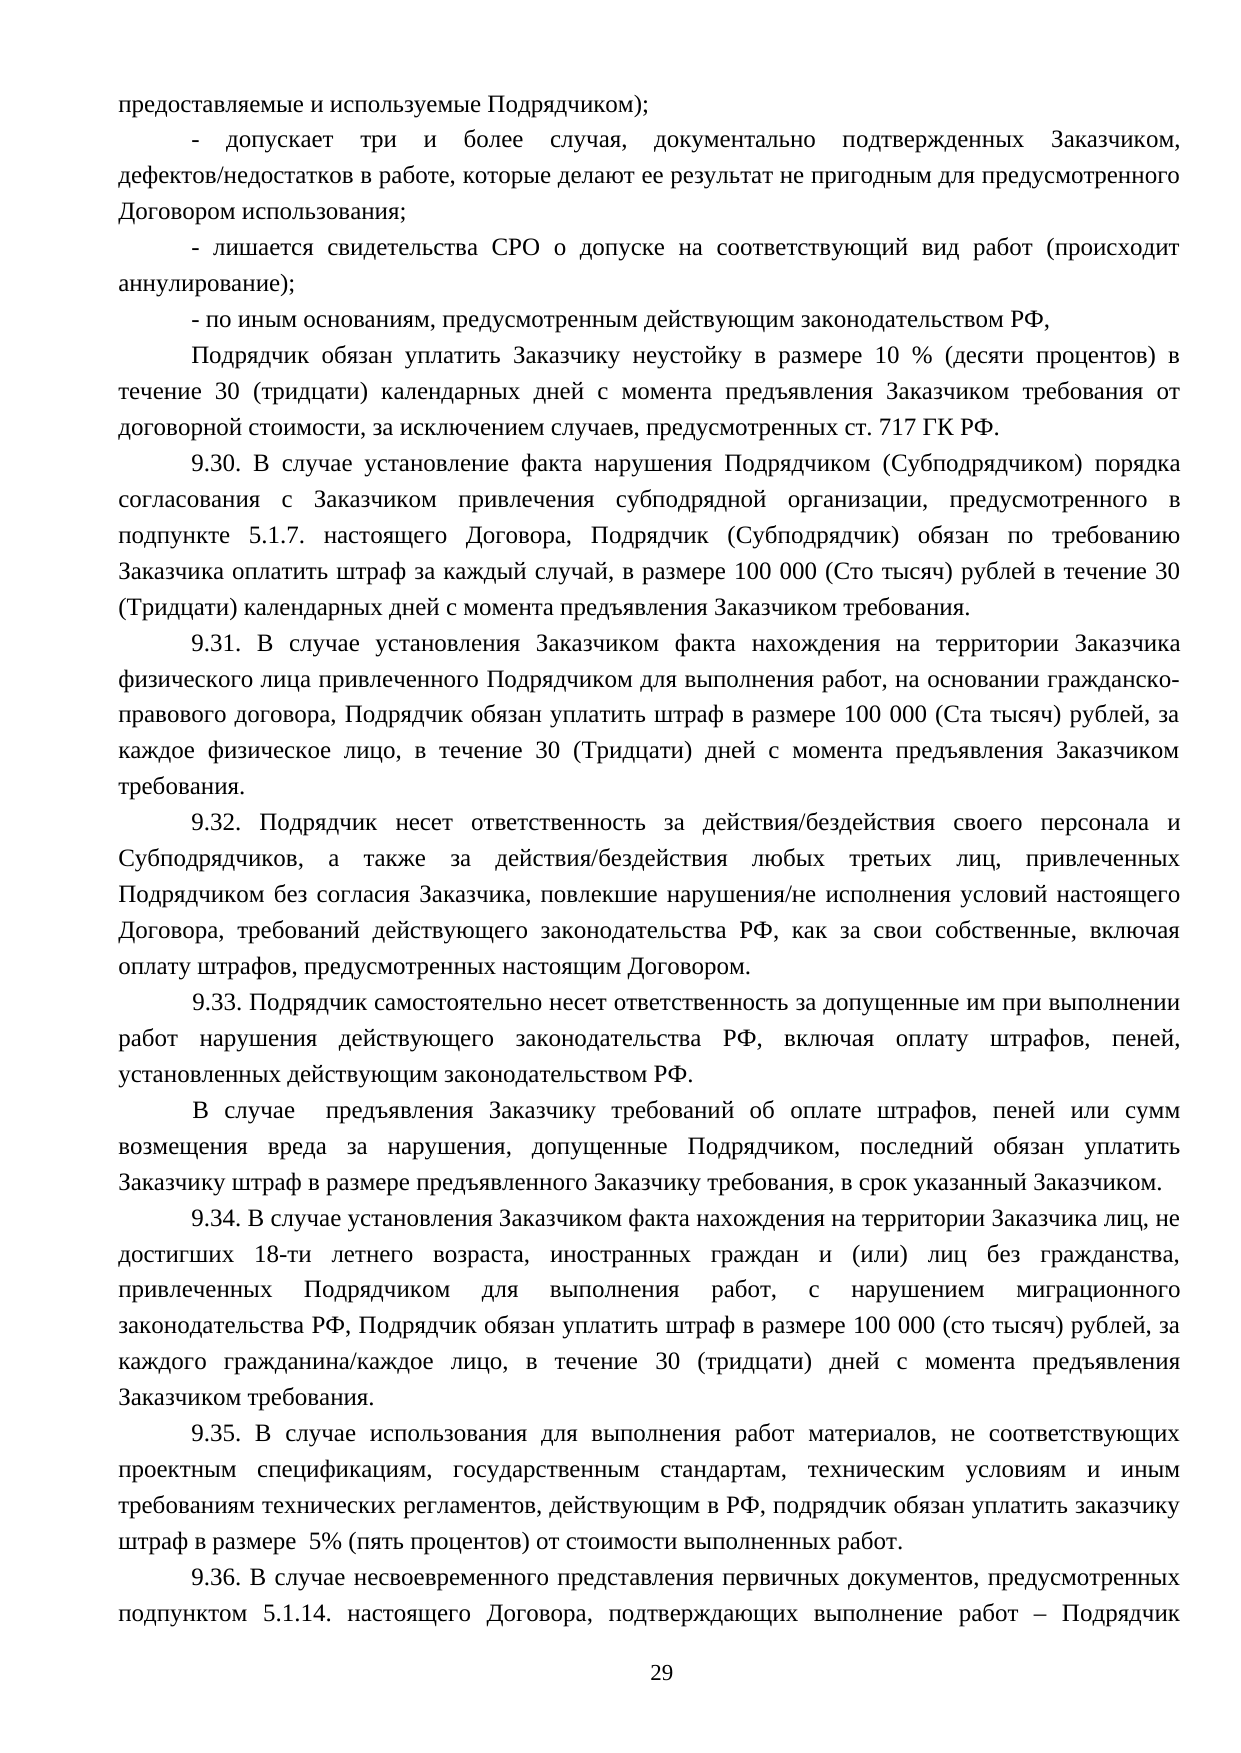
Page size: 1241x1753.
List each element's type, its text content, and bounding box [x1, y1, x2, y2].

text 9.30. В случае установление факта нарушения Подрядчиком (Субподрядчиком) порядка согласования с Заказчиком привлечения субподрядной организации, предусмотренного в подпункте 5.1.7. настоящего Договора, Подрядчик (Субподрядчик) обязан по требованию Заказчика оплатить штраф за каждый случай, в размере 100 000 (Сто тысяч) рублей в течение 30 (Тридцати) календарных дней с момента предъявления Заказчиком требования. [118, 448, 1181, 621]
text 9.34. В случае установления Заказчиком факта нахождения на территории Заказчика лиц, не достигших 18-ти летнего возраста, иностранных граждан и (или) лиц без гражданства, привлеченных Подрядчиком для выполнения работ, с нарушением миграционного законодательства РФ, Подрядчик обязан уплатить штраф в размере 100 000 (сто тысяч) рублей, за каждого гражданина/каждое лицо, в течение 30 (тридцати) дней с момента предъявления Заказчиком требования. [118, 1203, 1181, 1411]
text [118, 89, 1181, 117]
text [118, 1562, 1181, 1627]
text - допускает три и более случая, документально подтвержденных Заказчиком, дефектов/недостатков в работе, которые делают ее результат не пригодным для предусмотренного Договором использования; [118, 124, 1181, 225]
text В случае предъявления Заказчику требований об оплате штрафов, пеней или сумм возмещения вреда за нарушения, допущенные Подрядчиком, последний обязан уплатить Заказчику штраф в размере предъявленного Заказчику требования, в срок указанный Заказчиком. [118, 1095, 1181, 1196]
text - лишается свидетельства СРО о допуске на соответствующий вид работ (происходит аннулирование); [118, 232, 1181, 297]
text 9.35. В случае использования для выполнения работ материалов, не соответствующих проектным спецификациям, государственным стандартам, техническим условиям и иным требованиям технических регламентов, действующим в РФ, подрядчик обязан уплатить заказчику штраф в размере 5% (пять процентов) от стоимости выполненных работ. [118, 1418, 1181, 1555]
text 9.33. Подрядчик самостоятельно несет ответственность за допущенные им при выполнении работ нарушения действующего законодательства РФ, включая оплату штрафов, пеней, установленных действующим законодательством РФ. [118, 987, 1181, 1088]
text 9.32. Подрядчик несет ответственность за действия/бездействия своего персонала и Субподрядчиков, а также за действия/бездействия любых третьих лиц, привлеченных Подрядчиком без согласия Заказчика, повлекшие нарушения/не исполнения условий настоящего Договора, требований действующего законодательства РФ, как за свои собственные, включая оплату штрафов, предусмотренных настоящим Договором. [118, 807, 1181, 980]
text Подрядчик обязан уплатить Заказчику неустойку в размере 10 % (десяти процентов) в течение 30 (тридцати) календарных дней с момента предъявления Заказчиком требования от договорной стоимости, за исключением случаев, предусмотренных ст. 717 ГК РФ. [118, 340, 1181, 441]
text 9.31. В случае установления Заказчиком факта нахождения на территории Заказчика физического лица привлеченного Подрядчиком для выполнения работ, на основании гражданско-правового договора, Подрядчик обязан уплатить штраф в размере 100 000 (Ста тысяч) рублей, за каждое физическое лицо, в течение 30 (Тридцати) дней с момента предъявления Заказчиком требования. [118, 628, 1181, 800]
text - по иным основаниям, предусмотренным действующим законодательством РФ, [118, 304, 1181, 333]
